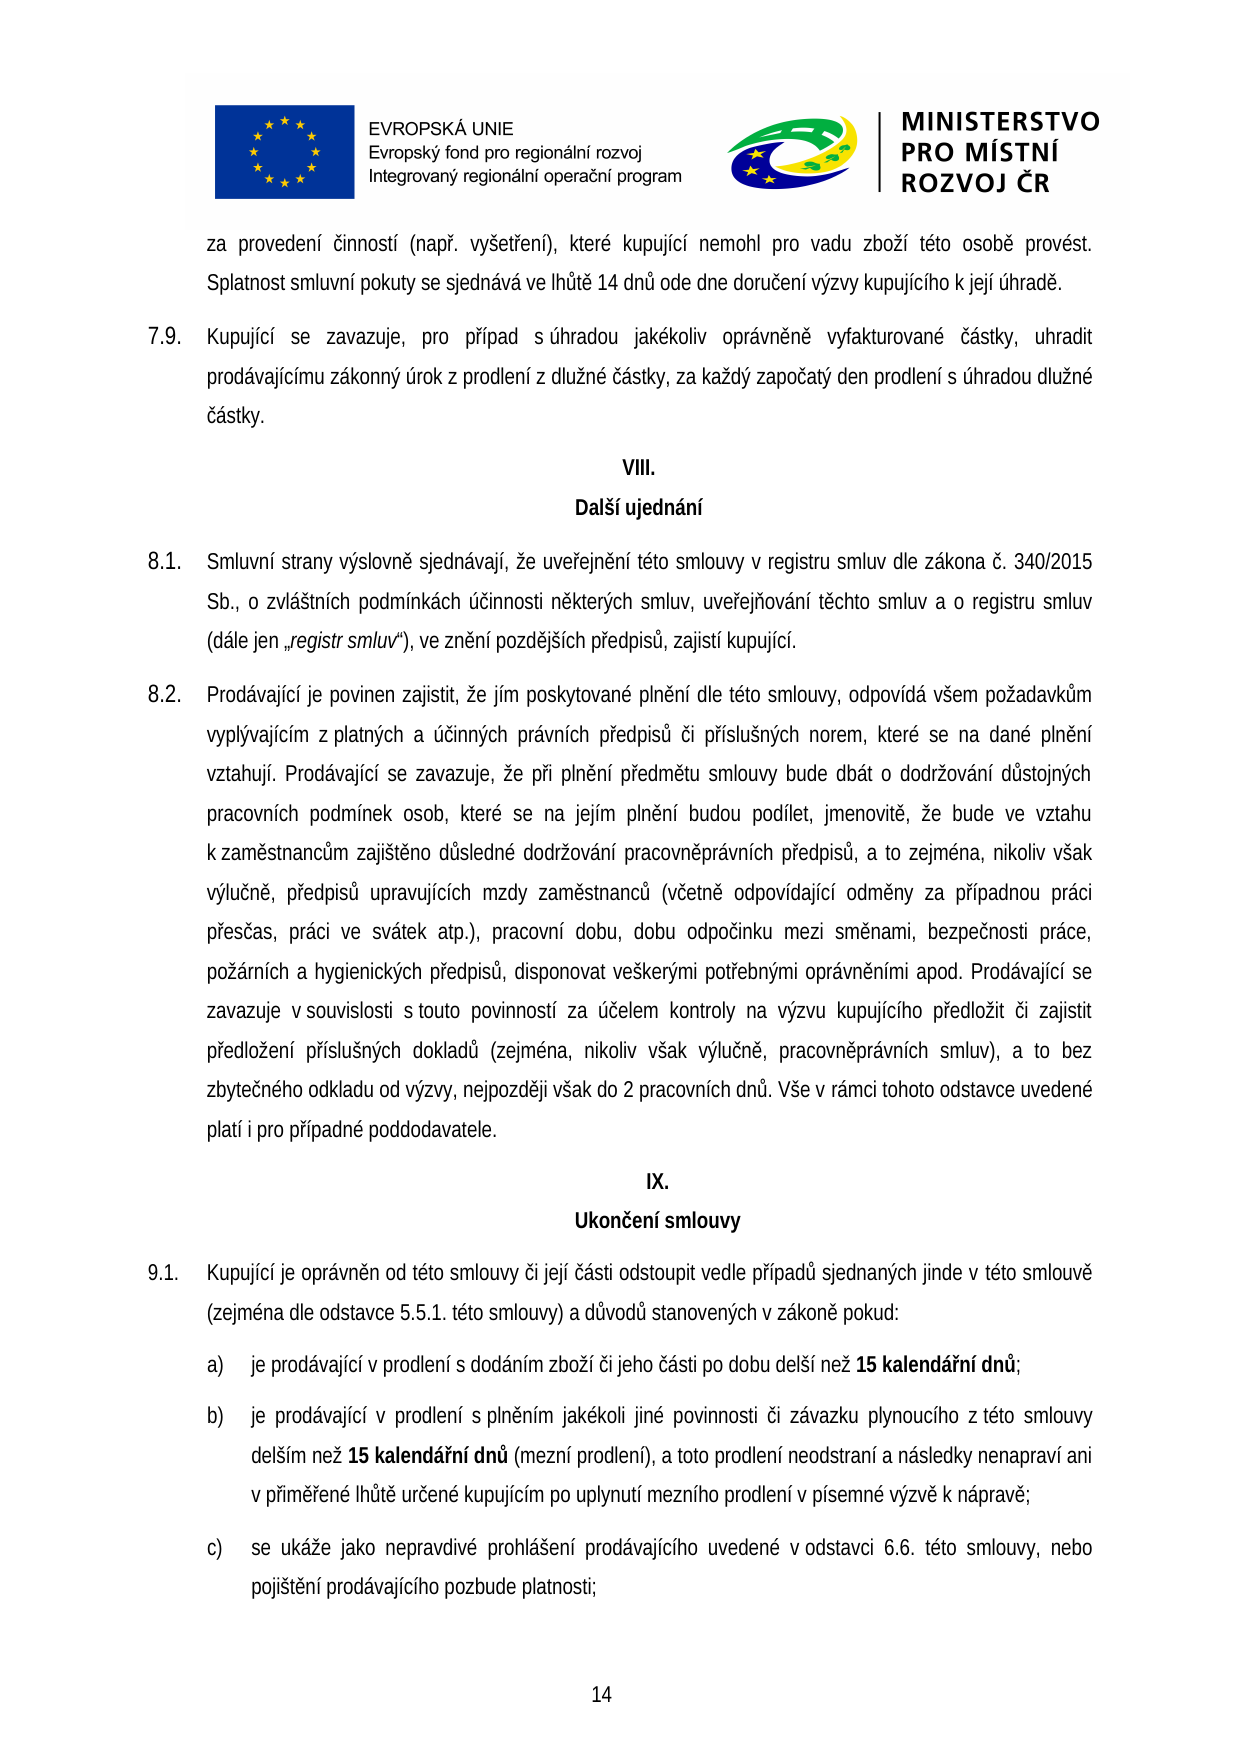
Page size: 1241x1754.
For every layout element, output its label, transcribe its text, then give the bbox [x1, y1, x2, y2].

picture [184, 73, 1130, 230]
list Kupující je oprávněn od této smlouvy či její části odstoupit vedle případů sjednaných jinde v této smlouvě (zejména dle odstavce 5.5.1. této smlouvy) a důvodů stanovených v zákoně pokud: [148, 1259, 1093, 1325]
list Kupující se zavazuje, pro případ s úhradou jakékoliv oprávněně vyfakturované částky, uhradit prodávajícímu zákonný úrok z prodlení z dlužné částky, za každý započatý den prodlení s úhradou dlužné částky. [148, 321, 1093, 429]
list je prodávající v prodlení s dodáním zboží či jeho části po dobu delší než 15 kalendářní dnů; [207, 1351, 1093, 1377]
list Prodávající je povinen zajistit, že jím poskytované plnění dle této smlouvy, odpovídá všem požadavkům vyplývajícím z platných a účinných právních předpisů či příslušných norem, které se na dané plnění vztahují. Prodávající se zavazuje, že při plnění předmětu smlouvy bude dbát o dodržování důstojných pracovních podmínek osob, které se na jejím plnění budou podílet, jmenovitě, že bude ve vztahu k zaměstnancům zajištěno důsledné dodržování pracovněprávních předpisů, a to zejména, nikoliv však výlučně, předpisů upravujících mzdy zaměstnanců (včetně odpovídající odměny za případnou práci přesčas, práci ve svátek atp.), pracovní dobu, dobu odpočinku mezi směnami, bezpečnosti práce, požárních a hygienických předpisů, disponovat veškerými potřebnými oprávněními apod. Prodávající se zavazuje v souvislosti s touto povinností za účelem kontroly na výzvu kupujícího předložit či zajistit předložení příslušných dokladů (zejména, nikoliv však výlučně, pracovněprávních smluv), a to bez zbytečného odkladu od výzvy, nejpozději však do 2 pracovních dnů. Vše v rámci tohoto odstavce uvedené platí i pro případné poddodavatele. [148, 679, 1093, 1142]
subtitle VIII. [185, 454, 1093, 481]
list IX. [223, 1168, 1093, 1194]
list Smluvní strany výslovně sjednávají, že uveřejnění této smlouvy v registru smluv dle zákona č. 340/2015 Sb., o zvláštních podmínkách účinnosti některých smluv, uveřejňování těchto smluv a o registru smluv (dále jen „registr smluv“), ve znění pozdějších předpisů, zajistí kupující. [148, 546, 1093, 653]
list se ukáže jako nepravdivé prohlášení prodávajícího uvedené v odstavci 6.6. této smlouvy, nebo pojištění prodávajícího pozbude platnosti; [207, 1533, 1093, 1599]
text Další ujednání [185, 494, 1093, 520]
list je prodávající v prodlení s plněním jakékoli jiné povinnosti či závazku plynoucího z této smlouvy delším než 15 kalendářní dnů (mezní prodlení), a toto prodlení neodstraní a následky nenapraví ani v přiměřené lhůtě určené kupujícím po uplynutí mezního prodlení v písemné výzvě k nápravě; [207, 1402, 1093, 1508]
list Ukončení smlouvy [223, 1207, 1093, 1233]
